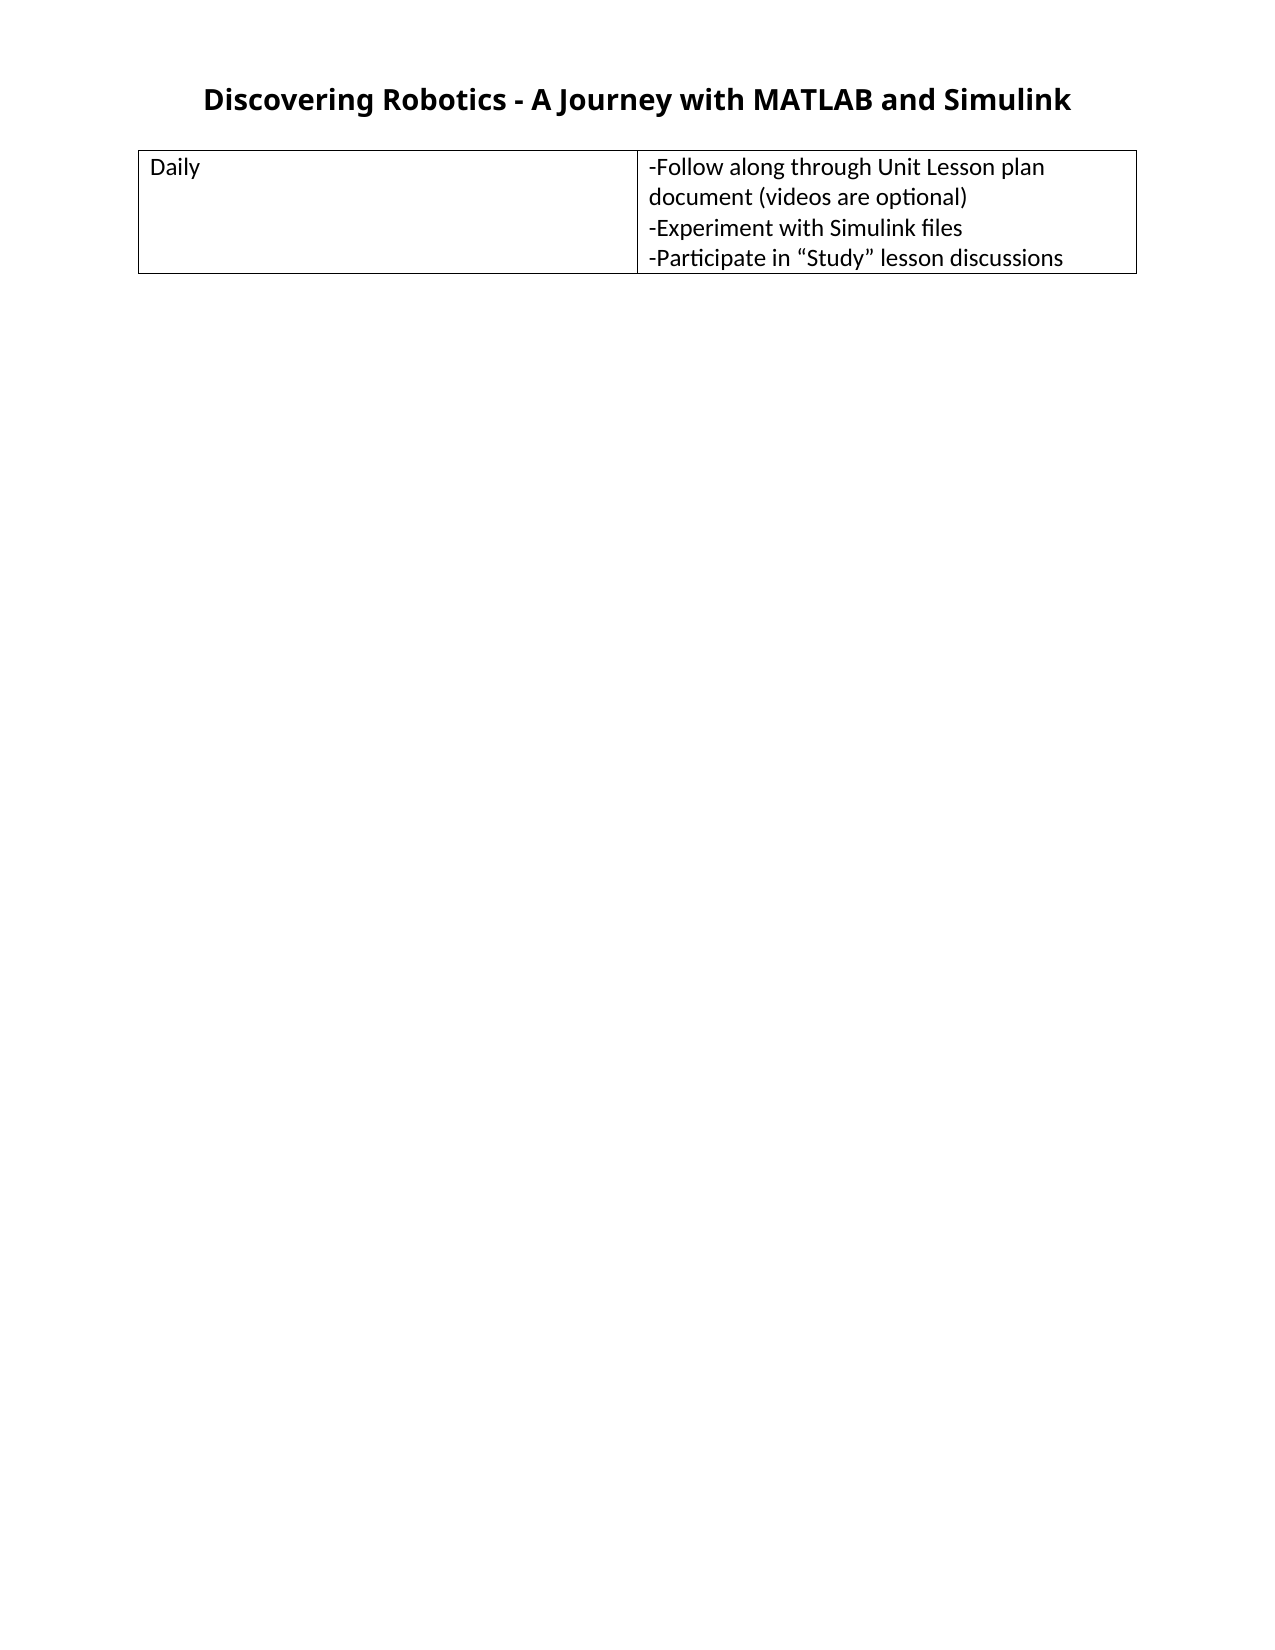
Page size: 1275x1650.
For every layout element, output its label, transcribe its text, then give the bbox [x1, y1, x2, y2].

table_cell Daily [139, 151, 637, 273]
table_cell -Follow along through Unit Lesson plan document (videos are optional) -Experiment with Simulink files -Participate in “Study” lesson discussions [638, 151, 1136, 273]
